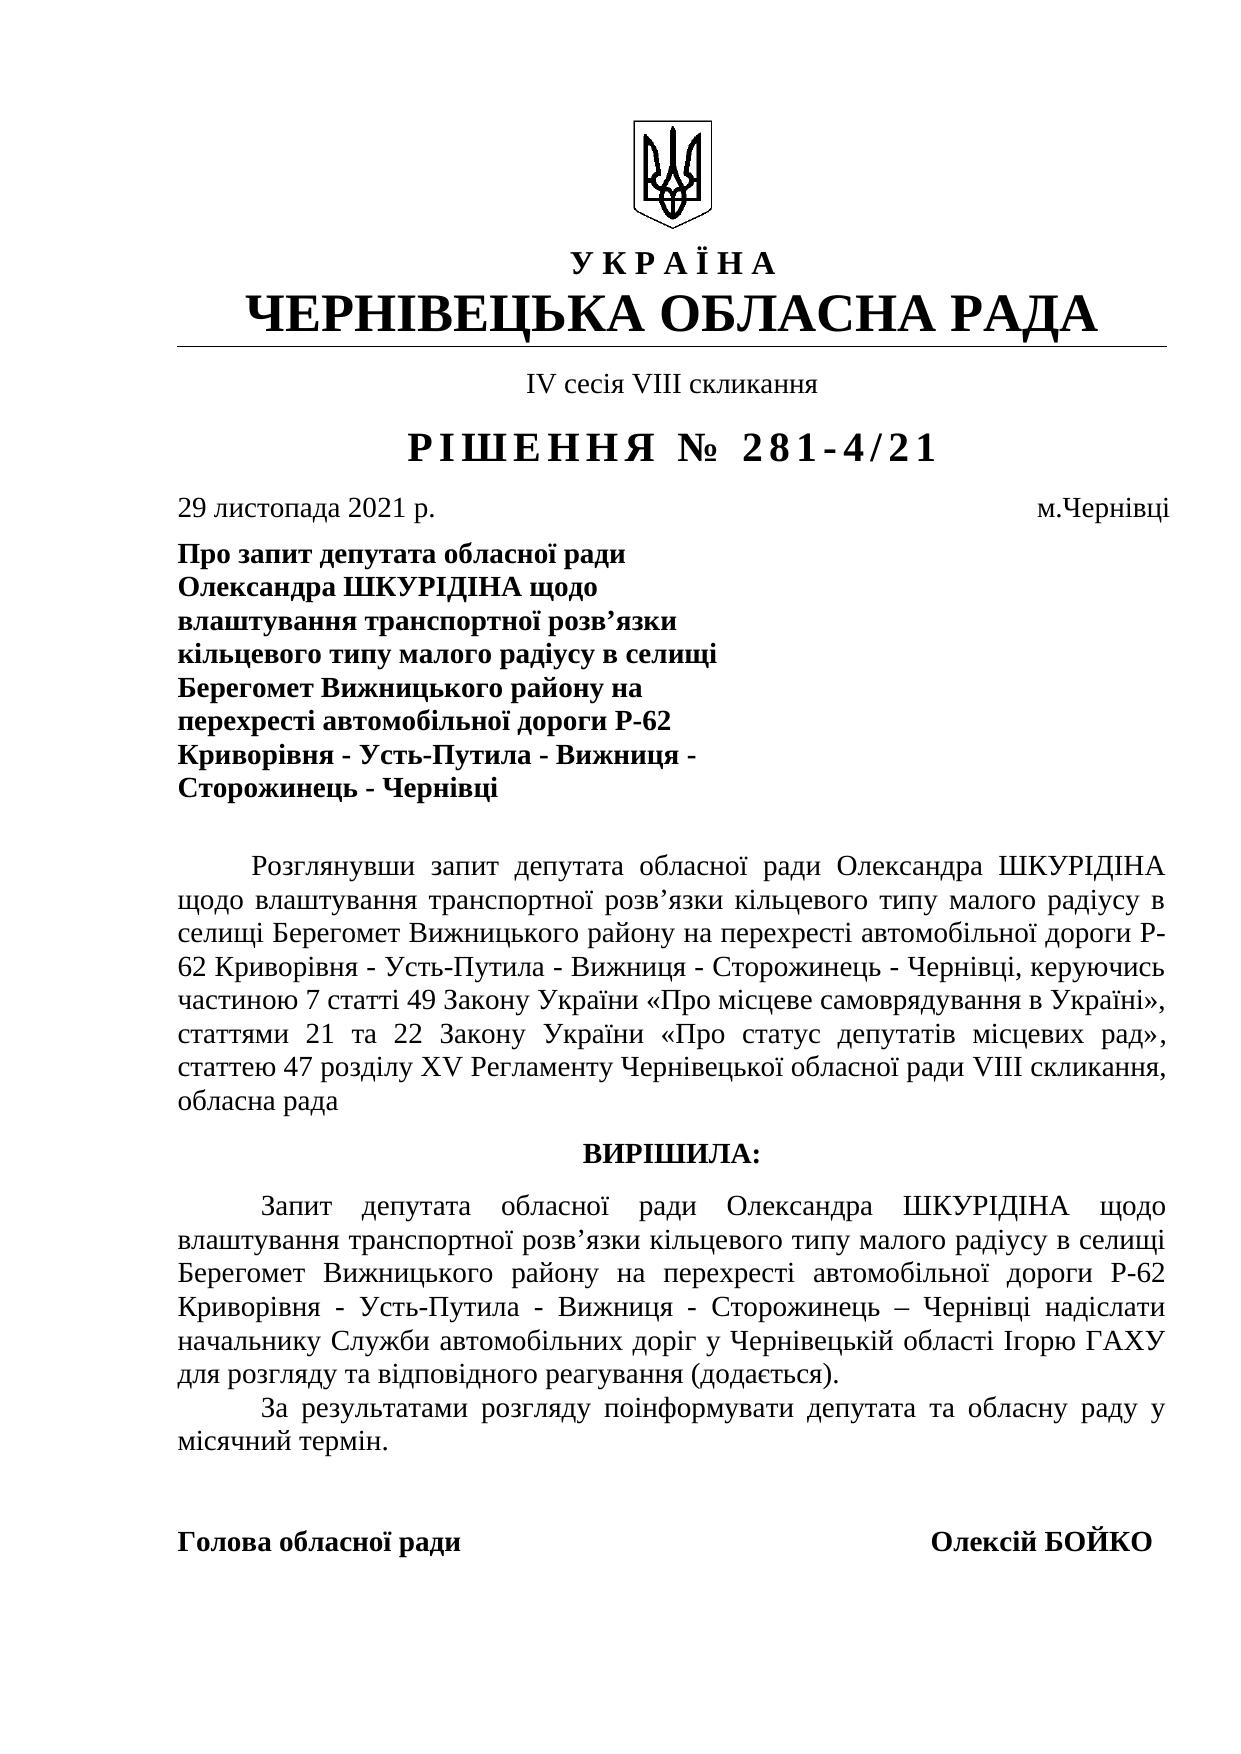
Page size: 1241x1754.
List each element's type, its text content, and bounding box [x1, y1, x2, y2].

subtitle ЧЕРНІВЕЦЬКА ОБЛАСНА РАДА [177, 281, 1167, 346]
subtitle ІV сесія VІІІ скликання [177, 366, 1167, 400]
text Запит депутата обласної ради Олександра ШКУРІДІНА щодо влаштування транспортної розв’язки кільцевого типу малого радіусу в селищі Берегомет Вижницького району на перехресті автомобільної дороги Р-62 Криворівня - Усть-Путила - Вижниця - Сторожинець – Чернівці надіслати начальнику Служби автомобільних доріг у Чернівецькій області Ігорю ГАХУ для розгляду та відповідного реагування (додається). [177, 1188, 1167, 1390]
text За результатами розгляду поінформувати депутата та обласну раду у місячний термін. [177, 1390, 1167, 1457]
table_header м.Чернівці [576, 490, 1181, 523]
text Розглянувши запит депутата обласної ради Олександра ШКУРІДІНА щодо влаштування транспортної розв’язки кільцевого типу малого радіусу в селищі Берегомет Вижницького району на перехресті автомобільної дороги Р-62 Криворівня - Усть-Путила - Вижниця - Сторожинець - Чернівці, керуючись частиною 7 статті 49 Закону України «Про місцеве самоврядування в Україні», статтями 21 та 22 Закону України «Про статус депутатів місцевих рад», статтею 47 розділу ХV Регламенту Чернівецької обласної ради VІІI скликання, обласна рада [177, 848, 1167, 1117]
subtitle РІШЕННЯ № 281-4/21 [177, 423, 1167, 471]
text Голова обласної ради Олексій БОЙКО [177, 1524, 1167, 1557]
table_header 29 листопада 2021 р. [177, 490, 576, 523]
text У К Р А Ї Н А [177, 231, 1167, 281]
text ВИРІШИЛА: [177, 1136, 1167, 1169]
picture [631, 118, 714, 232]
text Про запит депутата обласної ради Олександра ШКУРІДІНА щодо влаштування транспортної розв’язки кільцевого типу малого радіусу в селищі Берегомет Вижницького району на перехресті автомобільної дороги Р-62 Криворівня - Усть-Путила - Вижниця - Сторожинець - Чернівці [177, 536, 738, 804]
